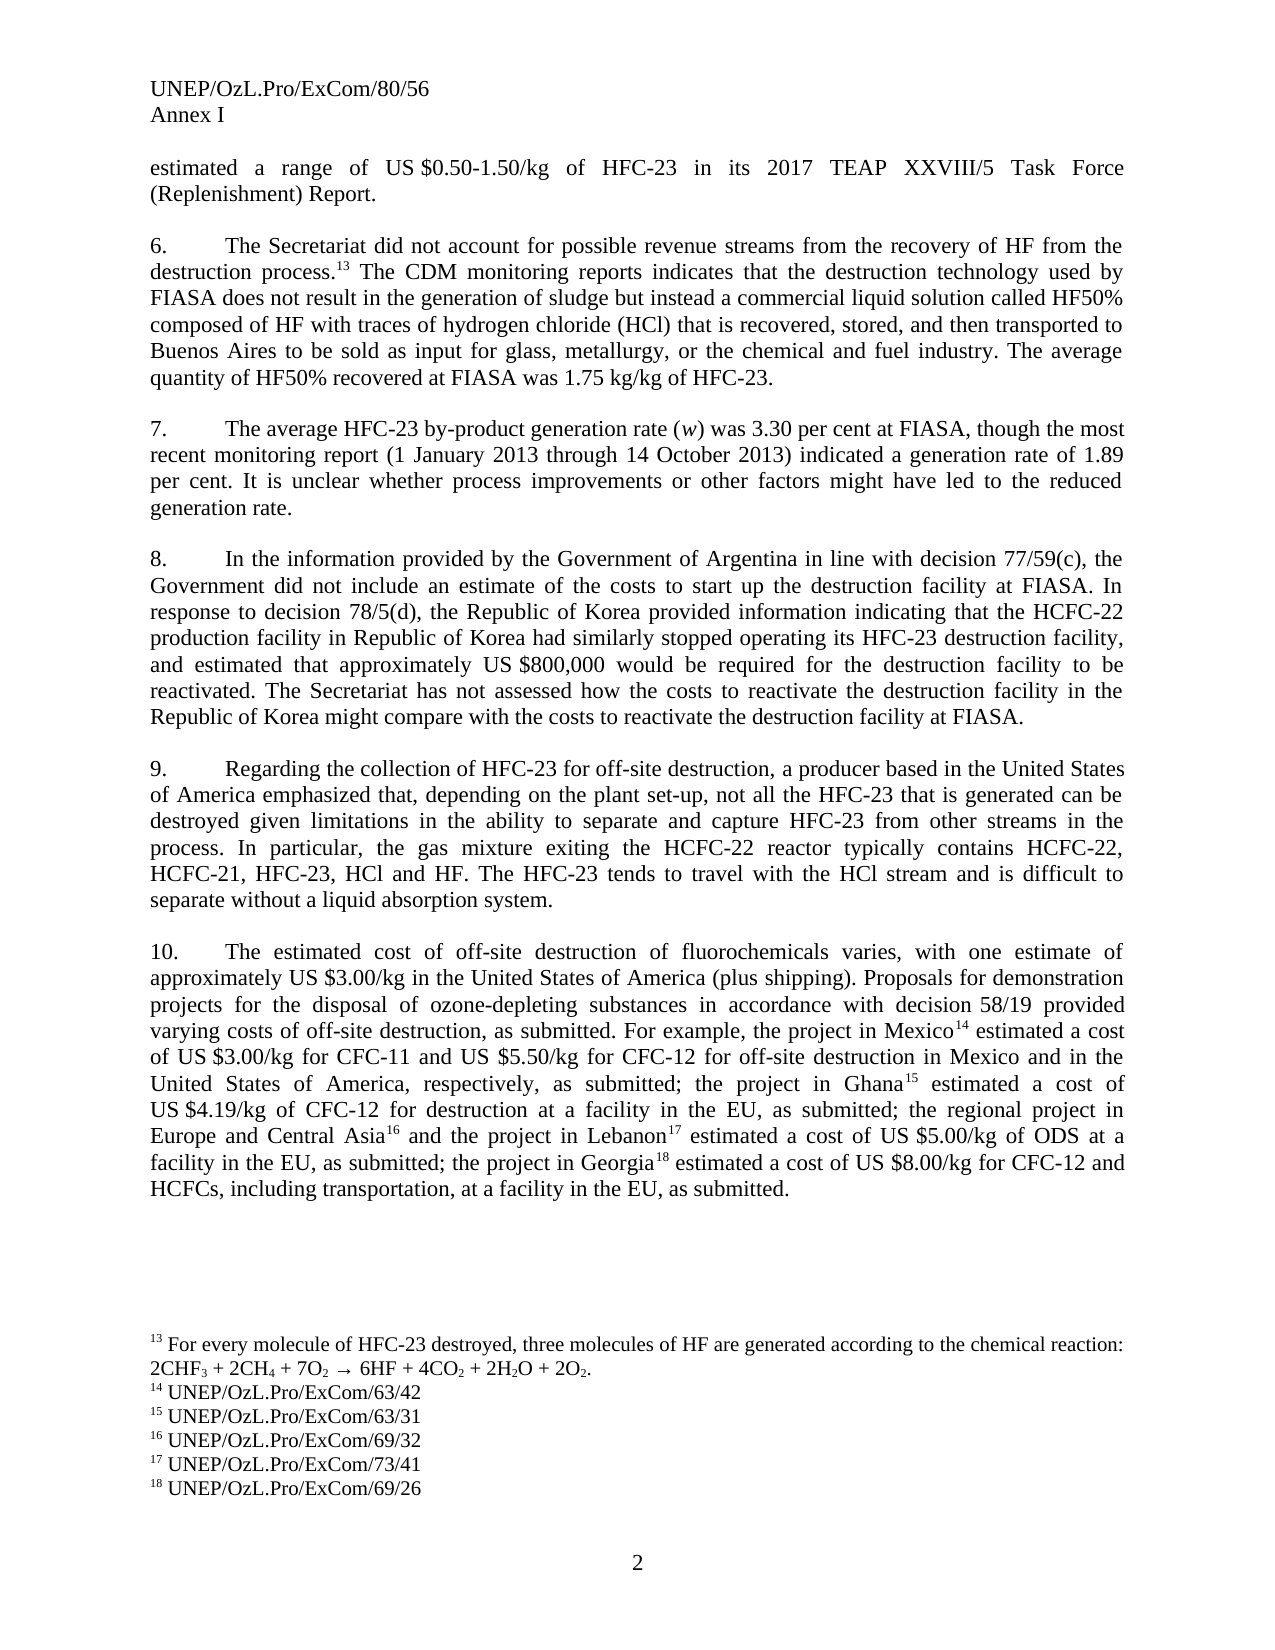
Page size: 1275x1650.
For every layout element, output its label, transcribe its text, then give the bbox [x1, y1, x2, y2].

subtitle The Secretariat did not account for possible revenue streams from the recovery of HF from the destruction process. The CDM monitoring reports indicates that the destruction technology used by FIASA does not result in the generation of sludge but instead a commercial liquid solution called HF50% composed of HF with traces of hydrogen chloride (HCl) that is recovered, stored, and then transported to Buenos Aires to be sold as input for glass, metallurgy, or the chemical and fuel industry. The average quantity of HF50% recovered at FIASA was 1.75 kg/kg of HFC-23. [150, 232, 1125, 390]
subtitle The average HFC-23 by-product generation rate (w) was 3.30 per cent at FIASA, though the most recent monitoring report (1 January 2013 through 14 October 2013) indicated a generation rate of 1.89 per cent. It is unclear whether process improvements or other factors might have led to the reduced generation rate. [150, 415, 1125, 520]
subtitle The estimated cost of off-site destruction of fluorochemicals varies, with one estimate of approximately US $3.00/kg in the United States of America (plus shipping). Proposals for demonstration projects for the disposal of ozone-depleting substances in accordance with decision 58/19 provided varying costs of off-site destruction, as submitted. For example, the project in Mexico estimated a cost of US $3.00/kg for CFC-11 and US $5.50/kg for CFC-12 for off-site destruction in Mexico and in the United States of America, respectively, as submitted; the project in Ghana estimated a cost of US $4.19/kg of CFC-12 for destruction at a facility in the EU, as submitted; the regional project in Europe and Central Asia and the project in Lebanon estimated a cost of US $5.00/kg of ODS at a facility in the EU, as submitted; the project in Georgia estimated a cost of US $8.00/kg for CFC-12 and HCFCs, including transportation, at a facility in the EU, as submitted. [150, 938, 1125, 1201]
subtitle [150, 154, 1125, 207]
subtitle In the information provided by the Government of Argentina in line with decision 77/59(c), the Government did not include an estimate of the costs to start up the destruction facility at FIASA. In response to decision 78/5(d), the Republic of Korea provided information indicating that the HCFC-22 production facility in Republic of Korea had similarly stopped operating its HFC-23 destruction facility, and estimated that approximately US $800,000 would be required for the destruction facility to be reactivated. The Secretariat has not assessed how the costs to reactivate the destruction facility in the Republic of Korea might compare with the costs to reactivate the destruction facility at FIASA. [150, 545, 1125, 730]
subtitle Regarding the collection of HFC-23 for off-site destruction, a producer based in the United States of America emphasized that, depending on the plant set-up, not all the HFC-23 that is generated can be destroyed given limitations in the ability to separate and capture HFC-23 from other streams in the process. In particular, the gas mixture exiting the HCFC-22 reactor typically contains HCFC-22, HCFC-21, HFC-23, HCl and HF. The HFC-23 tends to travel with the HCl stream and is difficult to separate without a liquid absorption system. [150, 755, 1125, 913]
